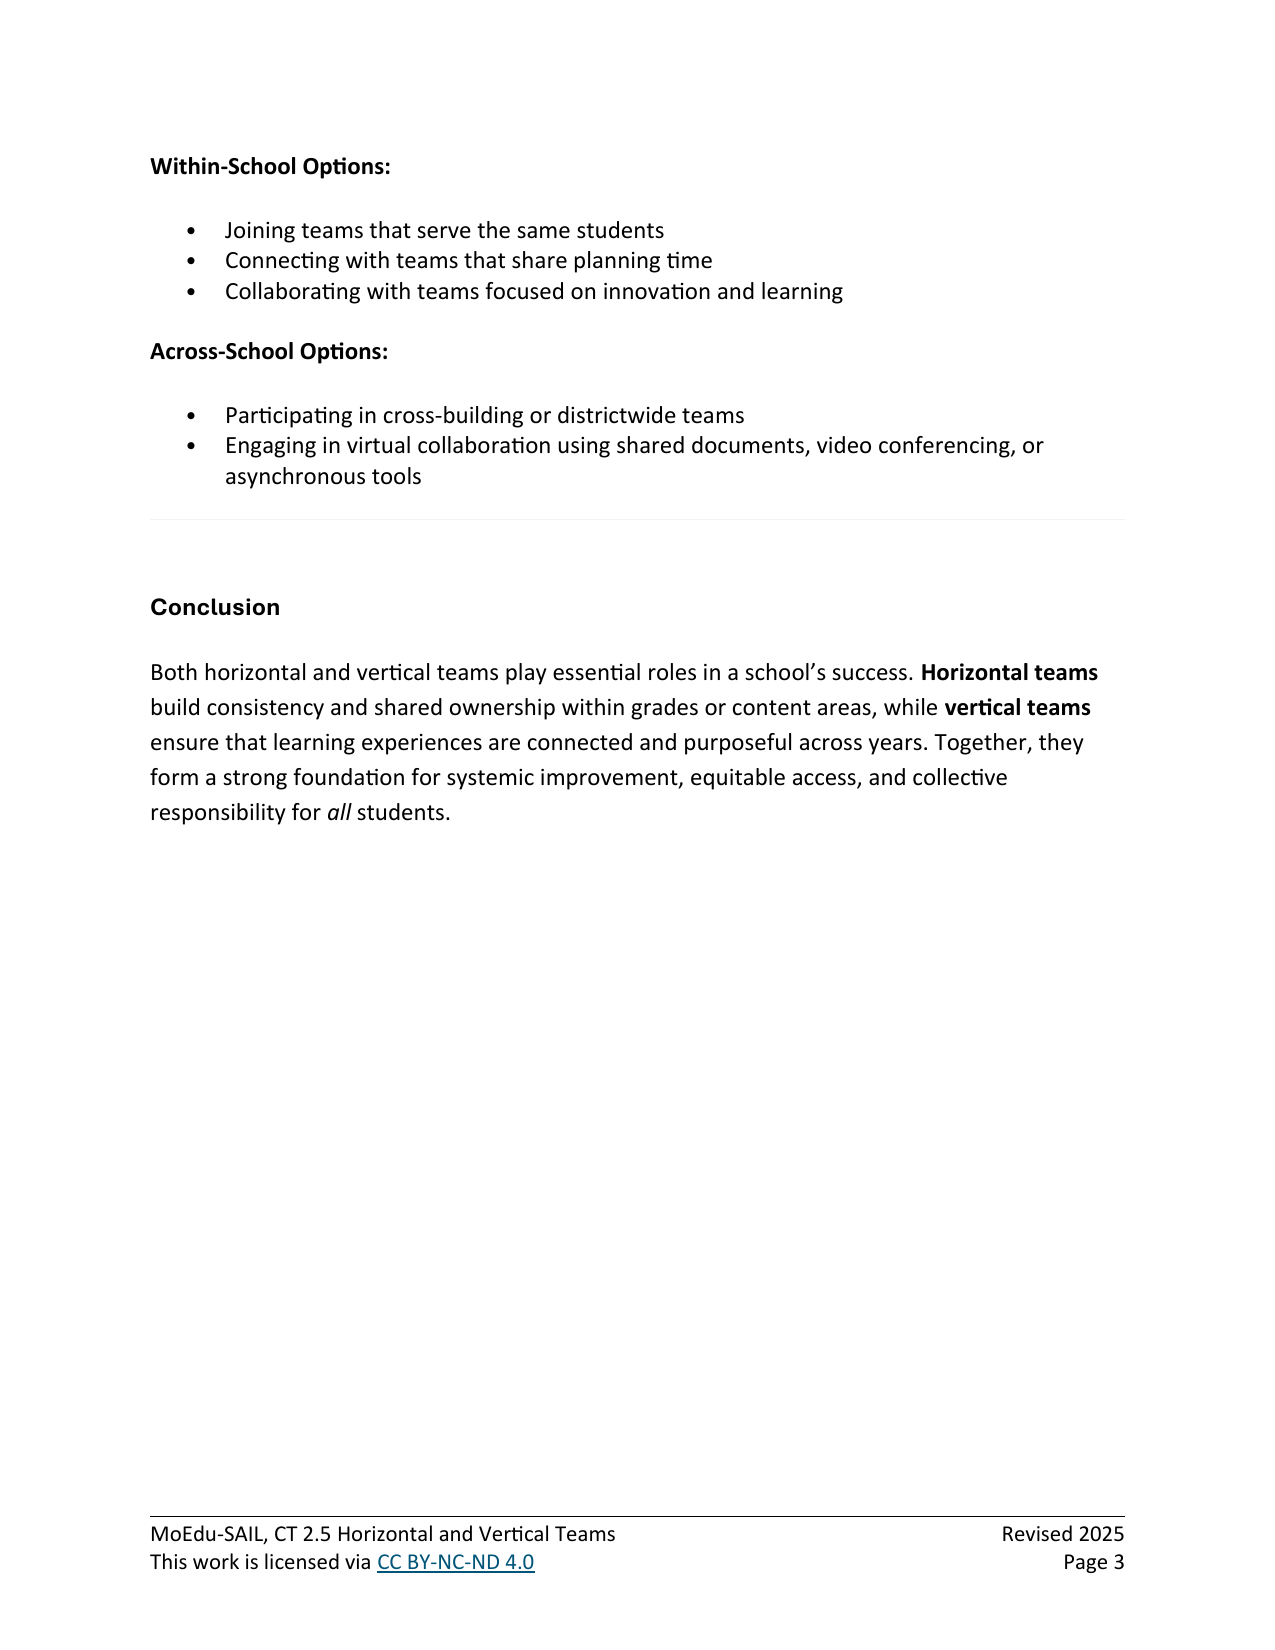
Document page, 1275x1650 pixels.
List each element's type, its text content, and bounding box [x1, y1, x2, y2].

subtitle Conclusion [150, 592, 1125, 622]
list Joining teams that serve the same students [187, 214, 1125, 245]
list Engaging in virtual collaboration using shared documents, video conferencing, or asynchronous tools [187, 429, 1125, 491]
list Participating in cross-building or districtwide teams [187, 399, 1125, 429]
list Connecting with teams that share planning time [187, 245, 1125, 275]
text Within-School Options: [150, 150, 1125, 181]
text Across-School Options: [150, 335, 1125, 365]
text Both horizontal and vertical teams play essential roles in a school’s success. Horizontal teams build consistency and shared ownership within grades or content areas, while vertical teams ensure that learning experiences are connected and purposeful across years. Together, they form a strong foundation for systemic improvement, equitable access, and collective responsibility for all students. [150, 656, 1125, 826]
list Collaborating with teams focused on innovation and learning [187, 275, 1125, 306]
